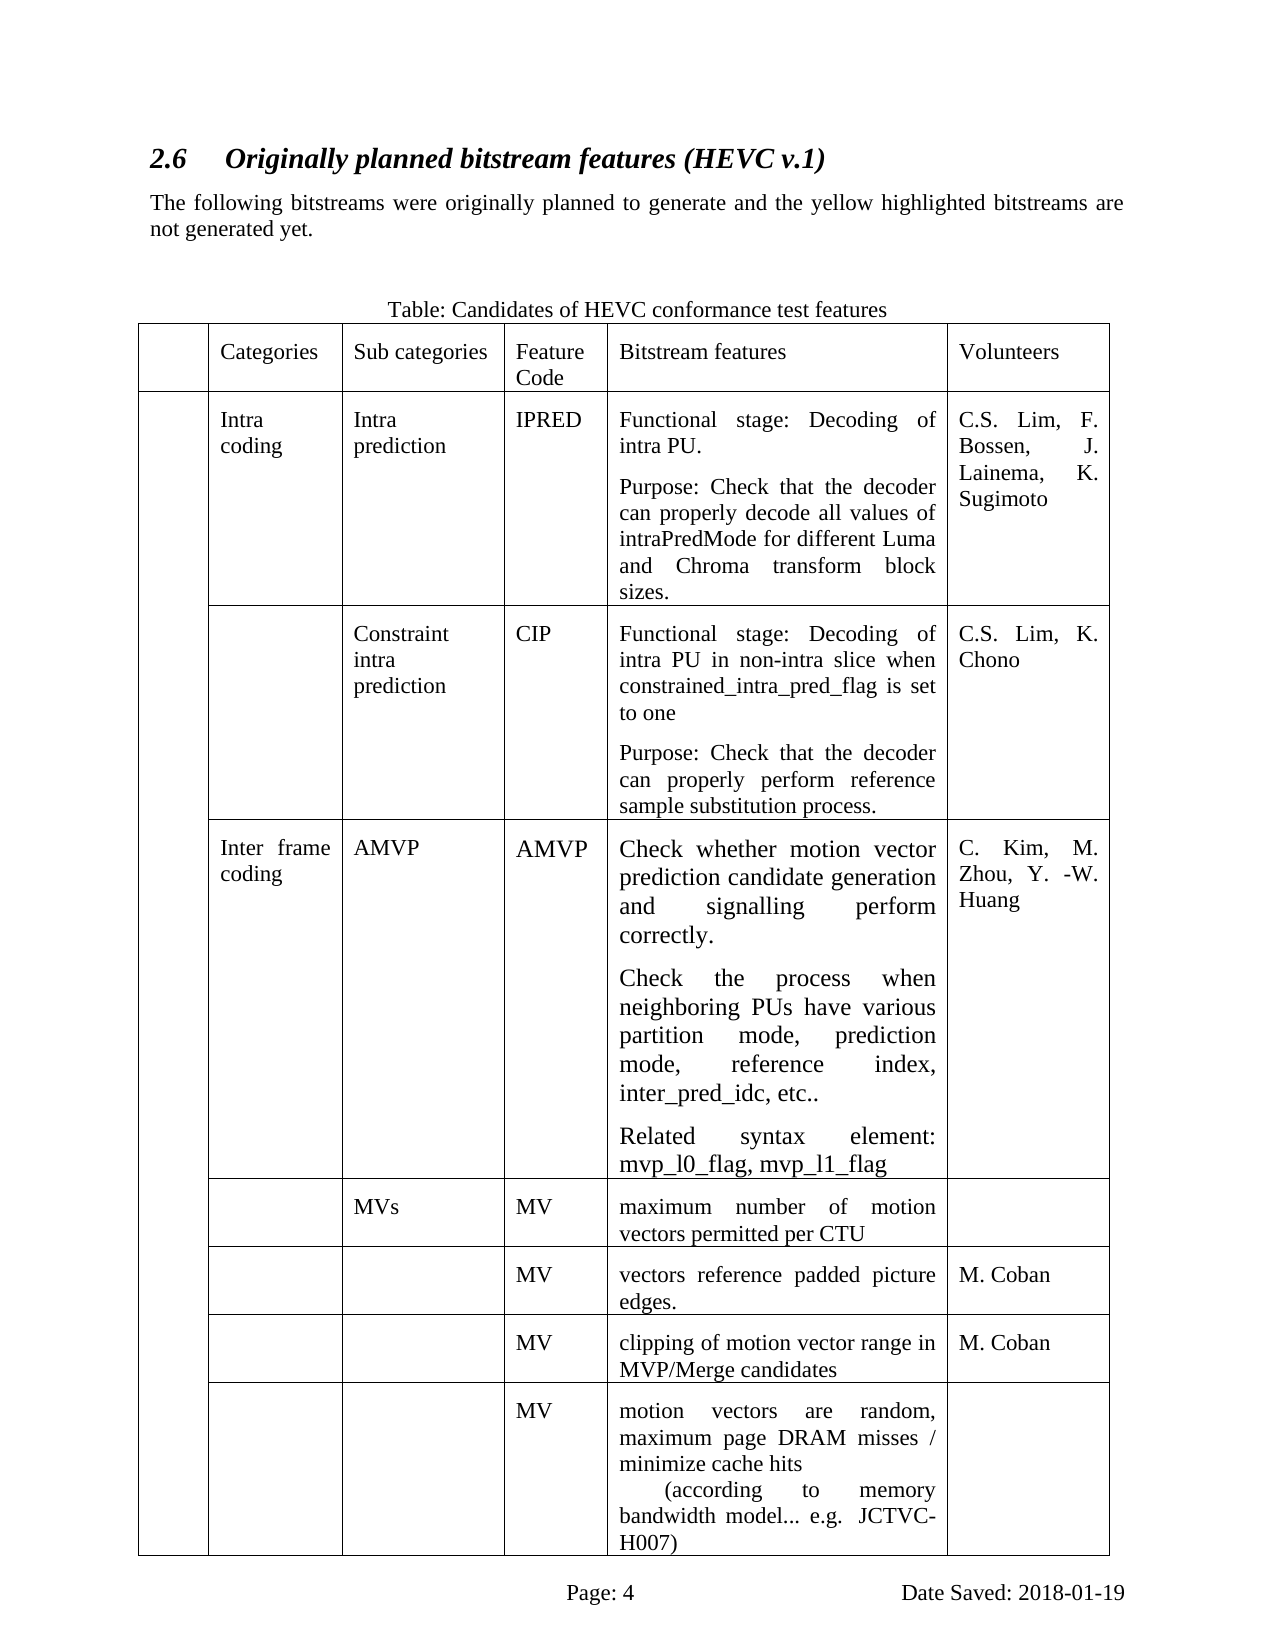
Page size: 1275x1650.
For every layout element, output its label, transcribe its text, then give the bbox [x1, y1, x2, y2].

table_header [139, 324, 208, 391]
table_cell AMVP [343, 820, 504, 1178]
table_header Bitstream features [608, 324, 947, 391]
table_cell [343, 1315, 504, 1382]
table_header Feature Code [505, 324, 607, 391]
table_cell [209, 1179, 342, 1246]
table_cell [209, 1383, 342, 1555]
table_cell [209, 1247, 342, 1314]
table_cell clipping of motion vector range in MVP/Merge candidates [608, 1315, 947, 1382]
table_cell C. Kim, M. Zhou, Y. -W. Huang [948, 820, 1109, 1178]
subtitle Originally planned bitstream features (HEVC v.1) [150, 141, 1125, 175]
table_cell MV [505, 1179, 607, 1246]
table_cell vectors reference padded picture edges. [608, 1247, 947, 1314]
table_cell [343, 1383, 504, 1555]
table_cell Functional stage: Decoding of intra PU in non-intra slice when constrained_intra_pred_flag is set to one Purpose: Check that the decoder can properly perform reference sample substitution process. [608, 606, 947, 818]
table_cell [948, 1383, 1109, 1555]
table_cell Intra coding [209, 392, 342, 604]
table_cell [948, 1179, 1109, 1246]
table_cell maximum number of motion vectors permitted per CTU [608, 1179, 947, 1246]
table_cell M. Coban [948, 1315, 1109, 1382]
table_cell MV [505, 1247, 607, 1314]
table_cell MV [505, 1315, 607, 1382]
table_cell [139, 392, 208, 1555]
table_cell [209, 1315, 342, 1382]
table_cell C.S. Lim, K. Chono [948, 606, 1109, 818]
table_cell motion vectors are random, maximum page DRAM misses / minimize cache hits (according to memory bandwidth model... e.g. JCTVC-H007) [608, 1383, 947, 1555]
table_cell [209, 606, 342, 818]
table_cell Intra prediction [343, 392, 504, 604]
table_cell IPRED [505, 392, 607, 604]
table_cell MVs [343, 1179, 504, 1246]
table_cell MV [505, 1383, 607, 1555]
text The following bitstreams were originally planned to generate and the yellow highlighted bitstreams are not generated yet. [150, 189, 1125, 242]
table_header Volunteers [948, 324, 1109, 391]
table_cell CIP [505, 606, 607, 818]
table_cell AMVP [505, 820, 607, 1178]
table_cell Constraint intra prediction [343, 606, 504, 818]
table_cell Functional stage: Decoding of intra PU. Purpose: Check that the decoder can properly decode all values of intraPredMode for different Luma and Chroma transform block sizes. [608, 392, 947, 604]
table_cell C.S. Lim, F. Bossen, J. Lainema, K. Sugimoto [948, 392, 1109, 604]
text Table: Candidates of HEVC conformance test features [150, 296, 1125, 323]
table_cell Check whether motion vector prediction candidate generation and signalling perform correctly. Check the process when neighboring PUs have various partition mode, prediction mode, reference index, inter_pred_idc, etc.. Related syntax element: mvp_l0_flag, mvp_l1_flag [608, 820, 947, 1178]
table_header Sub categories [343, 324, 504, 391]
table_header Categories [209, 324, 342, 391]
table_cell M. Coban [948, 1247, 1109, 1314]
table_cell [343, 1247, 504, 1314]
table_cell Inter frame coding [209, 820, 342, 1178]
